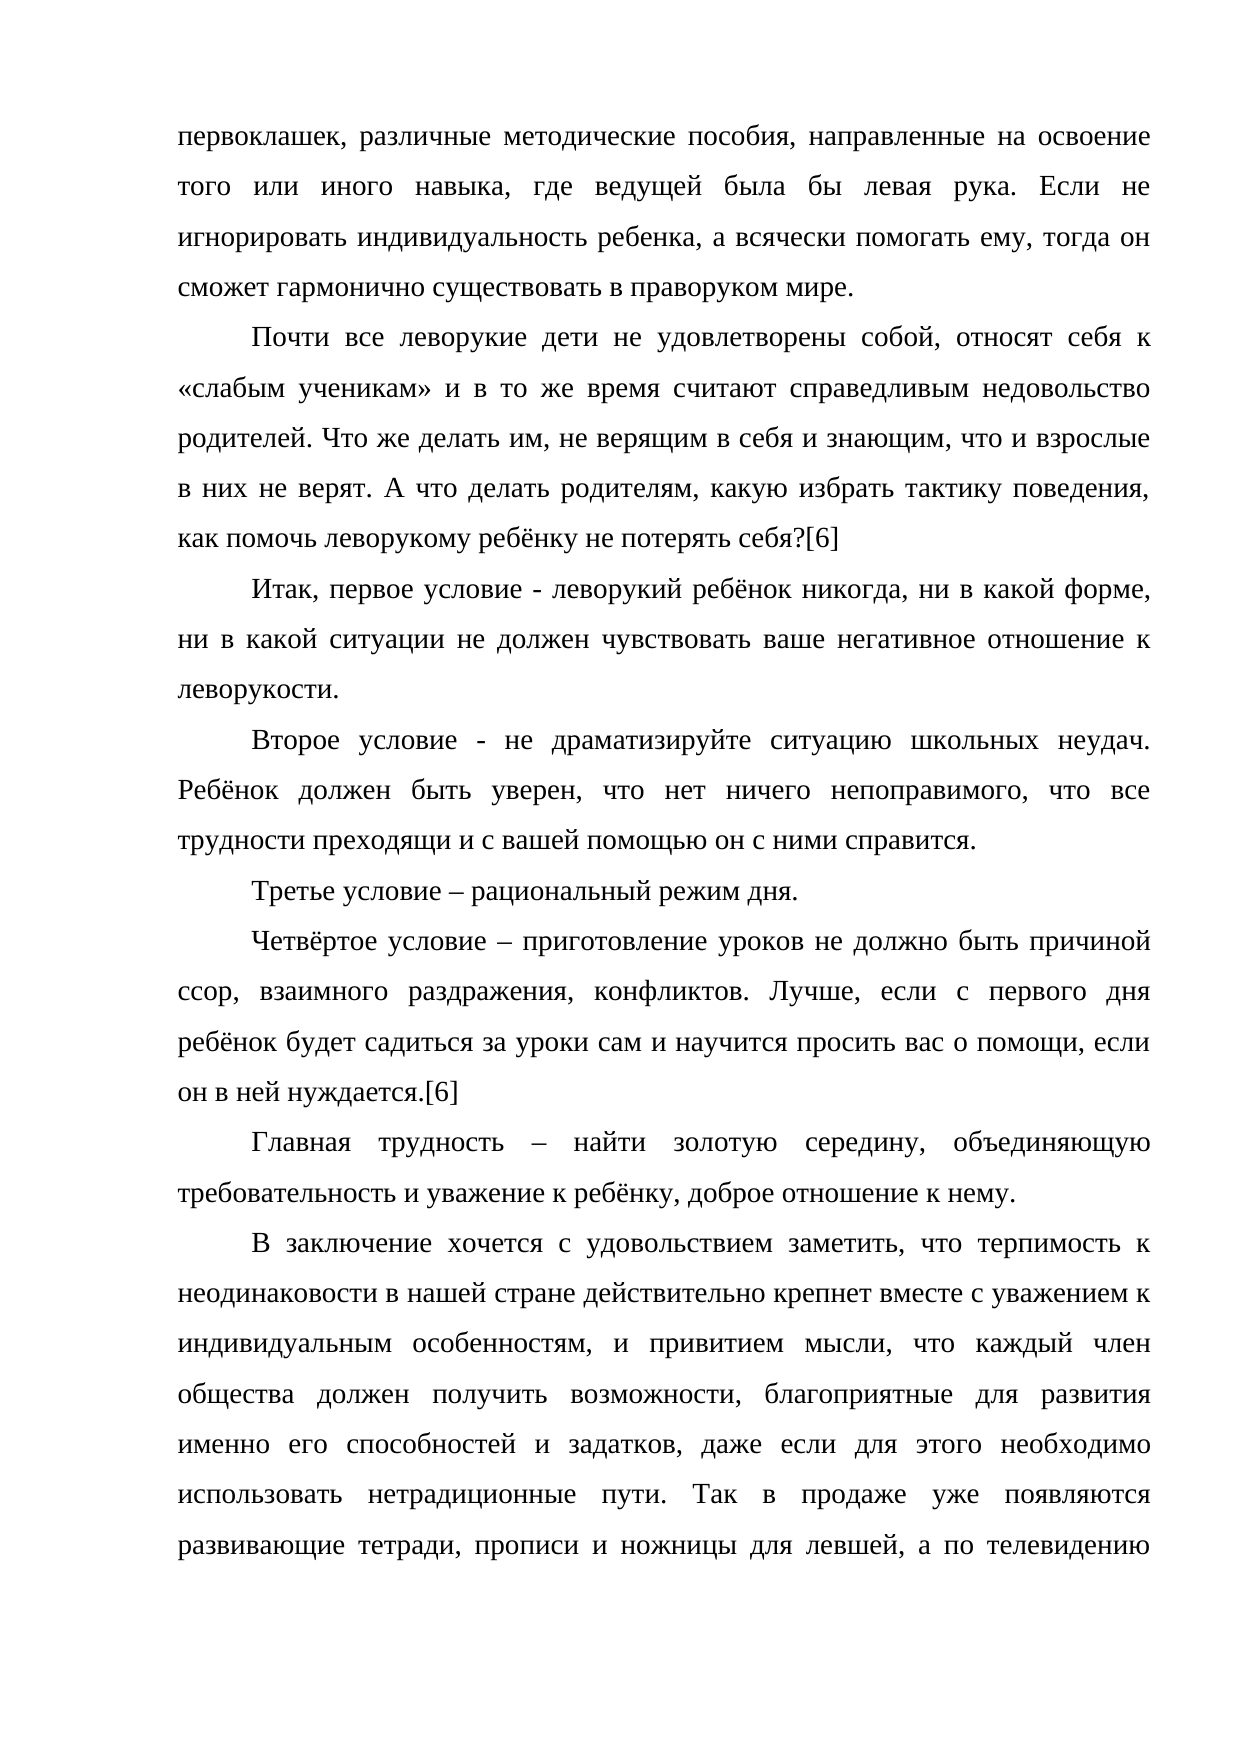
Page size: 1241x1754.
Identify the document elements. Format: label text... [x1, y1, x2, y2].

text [177, 118, 1152, 303]
text Почти все леворукие дети не удовлетворены собой, относят себя к «слабым ученикам» и в то же время считают справедливым недовольство родителей. Что же делать им, не верящим в себя и знающим, что и взрослые в них не верят. А что делать родителям, какую избрать тактику поведения, как помочь леворукому ребёнку не потерять себя?[6] [177, 319, 1152, 554]
text Итак, первое условие - леворукий ребёнок никогда, ни в какой форме, ни в какой ситуации не должен чувствовать ваше негативное отношение к леворукости. [177, 571, 1152, 705]
text Четвёртое условие – приготовление уроков не должно быть причиной ссор, взаимного раздражения, конфликтов. Лучше, если с первого дня ребёнок будет садиться за уроки сам и научится просить вас о помощи, если он в ней нуждается.[6] [177, 923, 1152, 1108]
text Второе условие - не драматизируйте ситуацию школьных неудач. Ребёнок должен быть уверен, что нет ничего непоправимого, что все трудности преходящи и с вашей помощью он с ними справится. [177, 722, 1152, 856]
text Главная трудность – найти золотую середину, объединяющую требовательность и уважение к ребёнку, доброе отношение к нему. [177, 1124, 1152, 1208]
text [177, 1225, 1152, 1560]
text Третье условие – рациональный режим дня. [177, 873, 1152, 906]
